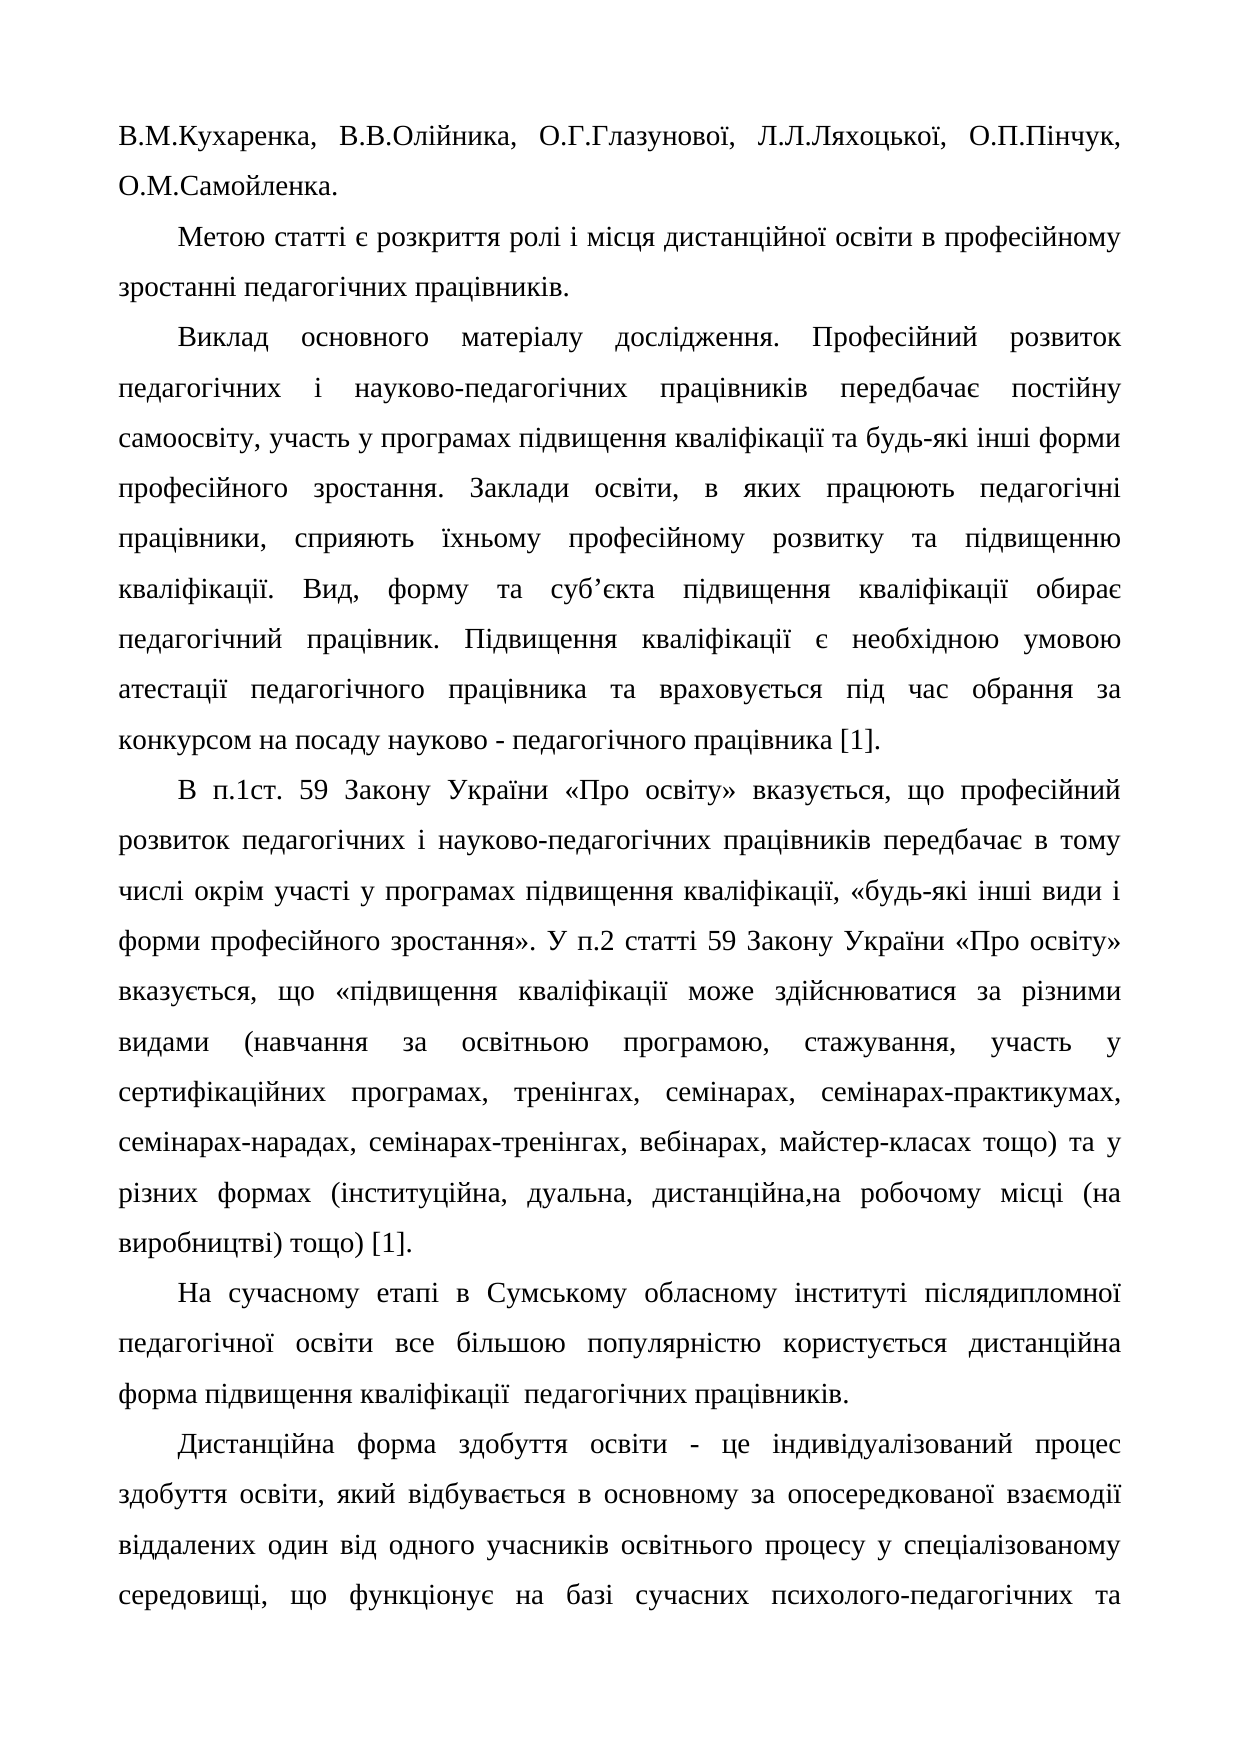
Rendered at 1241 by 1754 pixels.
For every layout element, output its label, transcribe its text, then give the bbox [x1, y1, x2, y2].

text Метою статті є розкриття ролі і місця дистанційної освіти в професійному зростанні педагогічних працівників. [118, 219, 1122, 303]
text В п.1ст. 59 Закону України «Про освіту» вказується, що професійний розвиток педагогічних і науково-педагогічних працівників передбачає в тому числі окрім участі у програмах підвищення кваліфікації, «будь-які інші види і форми професійного зростання». У п.2 статті 59 Закону України «Про освіту» вказується, що «підвищення кваліфікації може здійснюватися за різними видами (навчання за освітньою програмою, стажування, участь у сертифікаційних програмах, тренінгах, семінарах, семінарах-практикумах, семінарах-нарадах, семінарах-тренінгах, вебінарах, майстер-класах тощо) та у різних формах (інституційна, дуальна, дистанційна,на робочому місці (на виробництві) тощо) [1]. [118, 772, 1122, 1258]
text На сучасному етапі в Сумському обласному інституті післядипломної педагогічної освіти все більшою популярністю користується дистанційна форма підвищення кваліфікації педагогічних працівників. [118, 1275, 1122, 1409]
text Виклад основного матеріалу дослідження. Професійний розвиток педагогічних і науково-педагогічних працівників передбачає постійну самоосвіту, участь у програмах підвищення кваліфікації та будь-які інші форми професійного зростання. Заклади освіти, в яких працюють педагогічні працівники, сприяють їхньому професійному розвитку та підвищенню кваліфікації. Вид, форму та суб’єкта підвищення кваліфікації обирає педагогічний працівник. Підвищення кваліфікації є необхідною умовою атестації педагогічного працівника та враховується під час обрання за конкурсом на посаду науково - педагогічного працівника [1]. [118, 319, 1122, 755]
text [118, 118, 1122, 202]
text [118, 1426, 1122, 1611]
